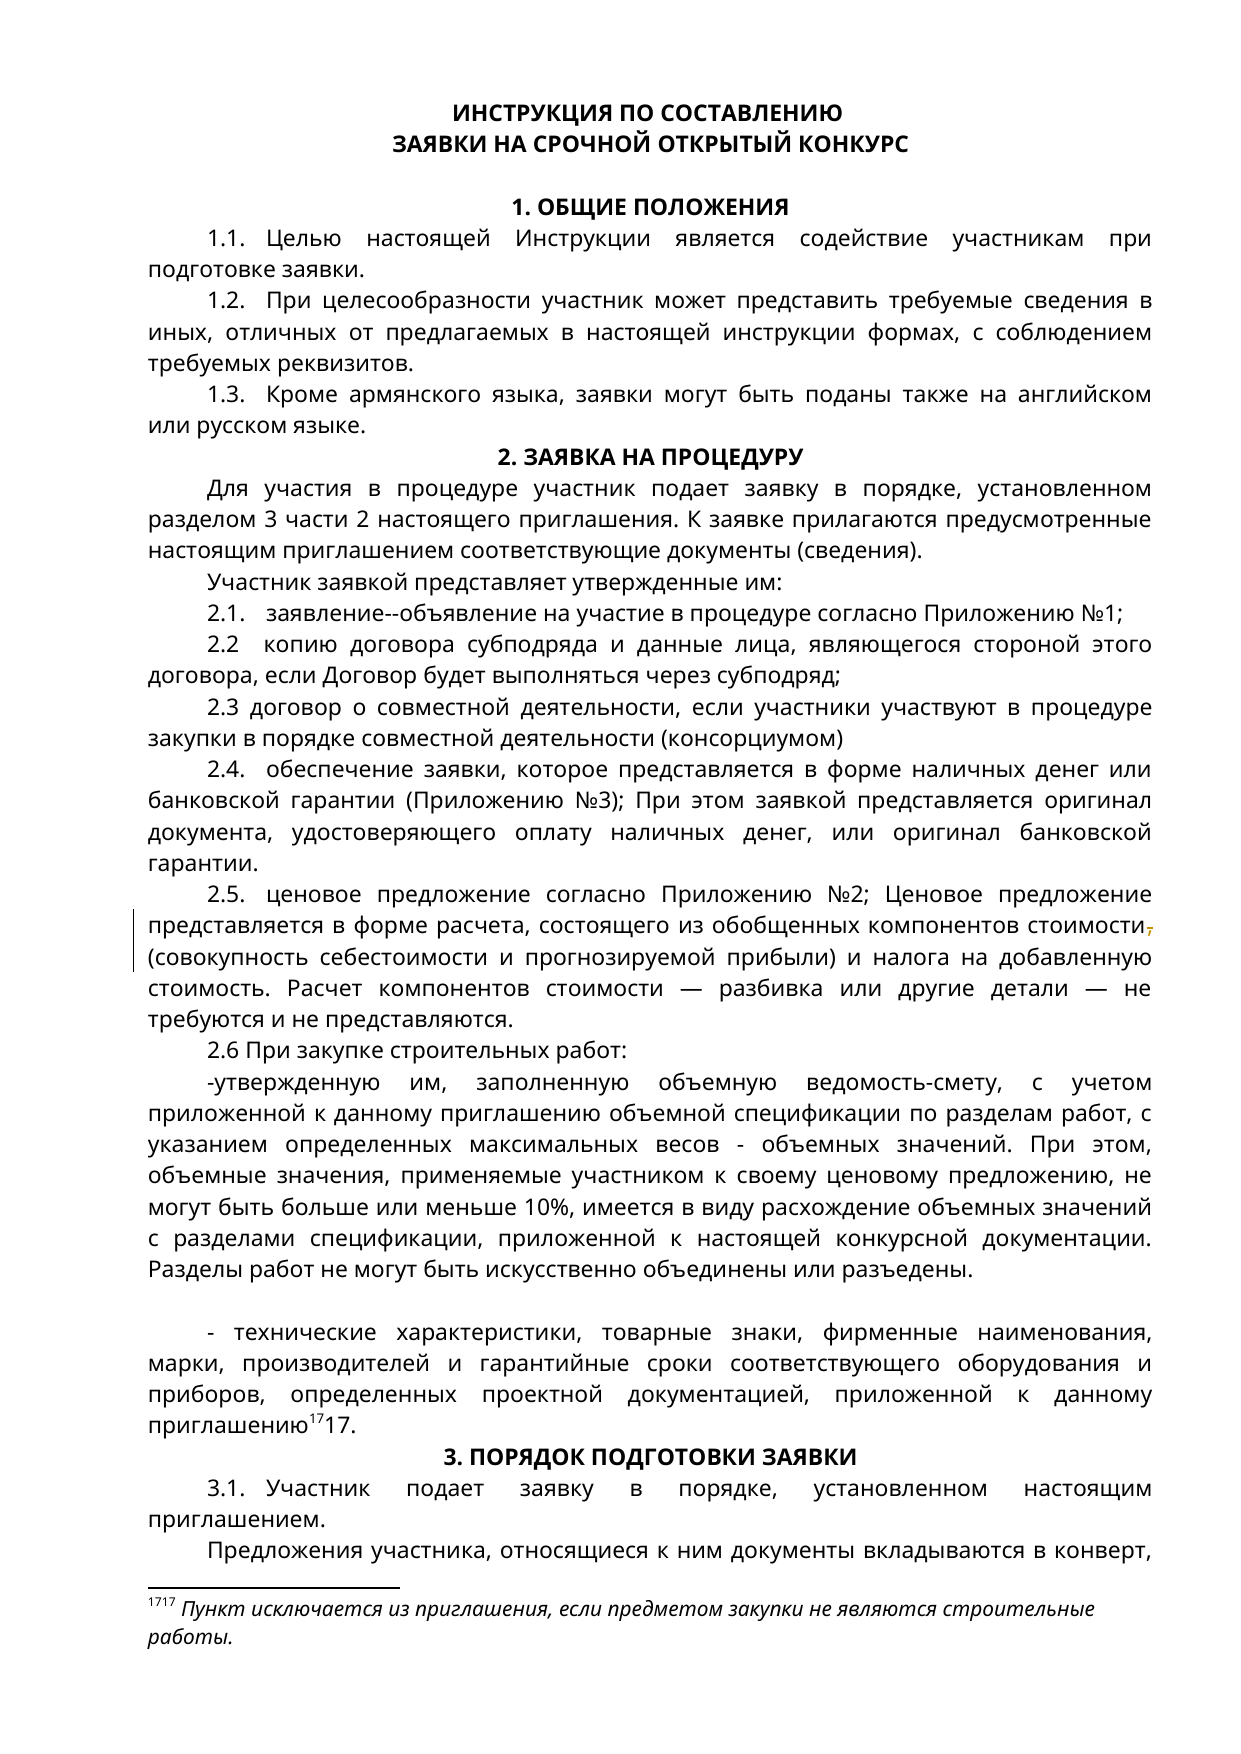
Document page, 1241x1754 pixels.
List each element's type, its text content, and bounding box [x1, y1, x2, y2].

text 3.1. Участник подает заявку в порядке, установленном настоящим приглашением. [148, 1472, 1153, 1534]
text 2.2 копию договора субподряда и данные лица, являющегося стороной этого договора, если Договор будет выполняться через субподряд; [148, 628, 1153, 691]
text 2.1. заявление--объявлениe на участие в процедуре согласно Приложению №1; [148, 597, 1153, 628]
text 1.3. Кроме армянского языка, заявки могут быть поданы также на английском или русском языке. [148, 378, 1153, 441]
text -утвержденную им, заполненную объемную ведомость-смету, с учетом приложенной к данному приглашению объемной спецификации по разделам работ, с указанием определенных максимальных весов - объемных значений. При этом, объемные значения, применяемые участником к своему ценовому предложению, не могут быть больше или меньше 10%, имеется в виду расхождение объемных значений с разделами спецификации, приложенной к настоящей конкурсной документации. Разделы работ не могут быть искусственно объединены или разъедены. [148, 1066, 1153, 1284]
text Для участия в процедуре участник подает заявку в порядке, установленном разделом 3 части 2 настоящего приглашения. К заявке прилагаются предусмотренные настоящим приглашением соответствующие документы (сведения). [148, 472, 1153, 566]
text 2.3 договор о совместной деятельности, если участники участвуют в процедуре закупки в порядке совместной деятельности (консорциумом) [148, 691, 1153, 753]
text - технические характеристики, товарные знаки, фирменные наименования, марки, производителей и гарантийные сроки соответствующего оборудования и приборов, определенных проектной документацией, приложенной к данному приглашению17. [148, 1316, 1153, 1441]
text ИНСТРУКЦИЯ ПО СОСТАВЛЕНИЮ ЗАЯВКИ НА СРОЧНОЙ ОТКРЫТЫЙ КОНКУРС [148, 97, 1153, 159]
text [148, 1534, 1153, 1566]
text 2.6 При закупке строительных работ: [148, 1034, 1153, 1066]
text 2. ЗАЯВКА НА ПРОЦЕДУРУ [148, 441, 1153, 472]
text 1. ОБЩИЕ ПОЛОЖЕНИЯ [148, 191, 1153, 222]
text 1.1. Целью настоящей Инструкции является содействие участникам при подготовке заявки. [148, 222, 1153, 284]
text Участник заявкой представляет утвержденные им: [148, 566, 1153, 597]
text 1.2. При целесообразности участник может представить требуемые сведения в иных, отличных от предлагаемых в настоящей инструкции формах, с соблюдением требуемых реквизитов. [148, 284, 1153, 378]
text 3. ПОРЯДОК ПОДГОТОВКИ ЗАЯВКИ [148, 1441, 1153, 1472]
text 2.5. ценовое предложение согласно Приложению №2; Ценовое предложение представляется в форме расчета, состоящего из обобщенных компонентов стоимости(совокупность себестоимости и прогнозируемой прибыли) и налога на добавленную стоимость. Расчет компонентов стоимости — разбивка или другие детали — не требуются и не представляются. [148, 878, 1153, 1034]
text 2.4. обеспечение заявки, которое представляется в форме наличных денег или банковской гарантии (Приложению №3); При этом заявкой представляется оригинал документа, удостоверяющего оплату наличных денег, или оригинал банковской гарантии. [148, 753, 1153, 878]
